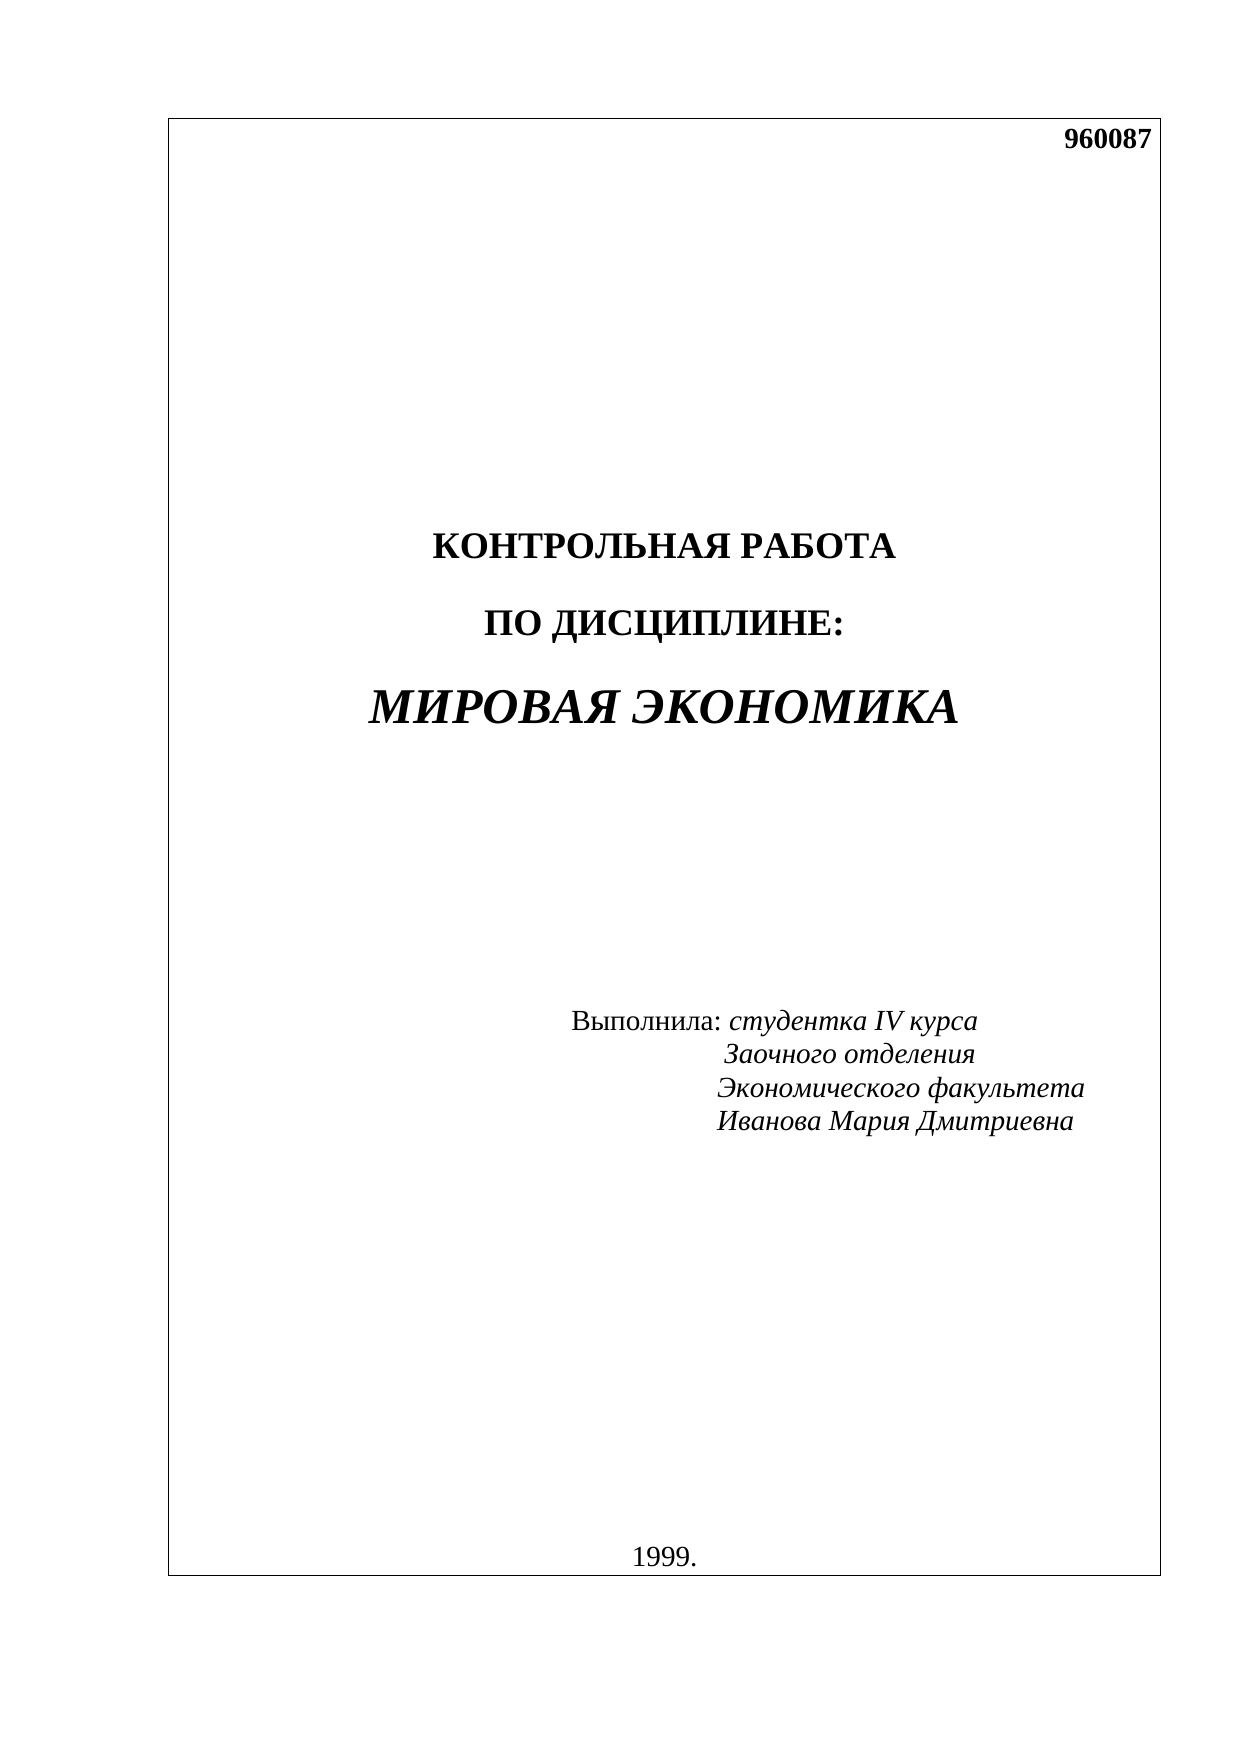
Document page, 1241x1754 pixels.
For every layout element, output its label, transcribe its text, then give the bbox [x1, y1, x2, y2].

text Иванова Мария Дмитриевна [177, 1103, 1152, 1137]
text 960087 [169, 119, 1160, 155]
subtitle МИРОВАЯ ЭКОНОМИКА [177, 677, 1152, 734]
text 1999. [169, 1536, 1160, 1575]
text Заочного отделения [177, 1036, 1152, 1070]
subtitle по дисциплине: [177, 600, 1152, 643]
text Экономического факультета [177, 1070, 1152, 1103]
text Выполнила: студентка IV курса [177, 1003, 1152, 1036]
subtitle КОНТРОЛЬНАЯ РАБОТА [177, 524, 1152, 567]
